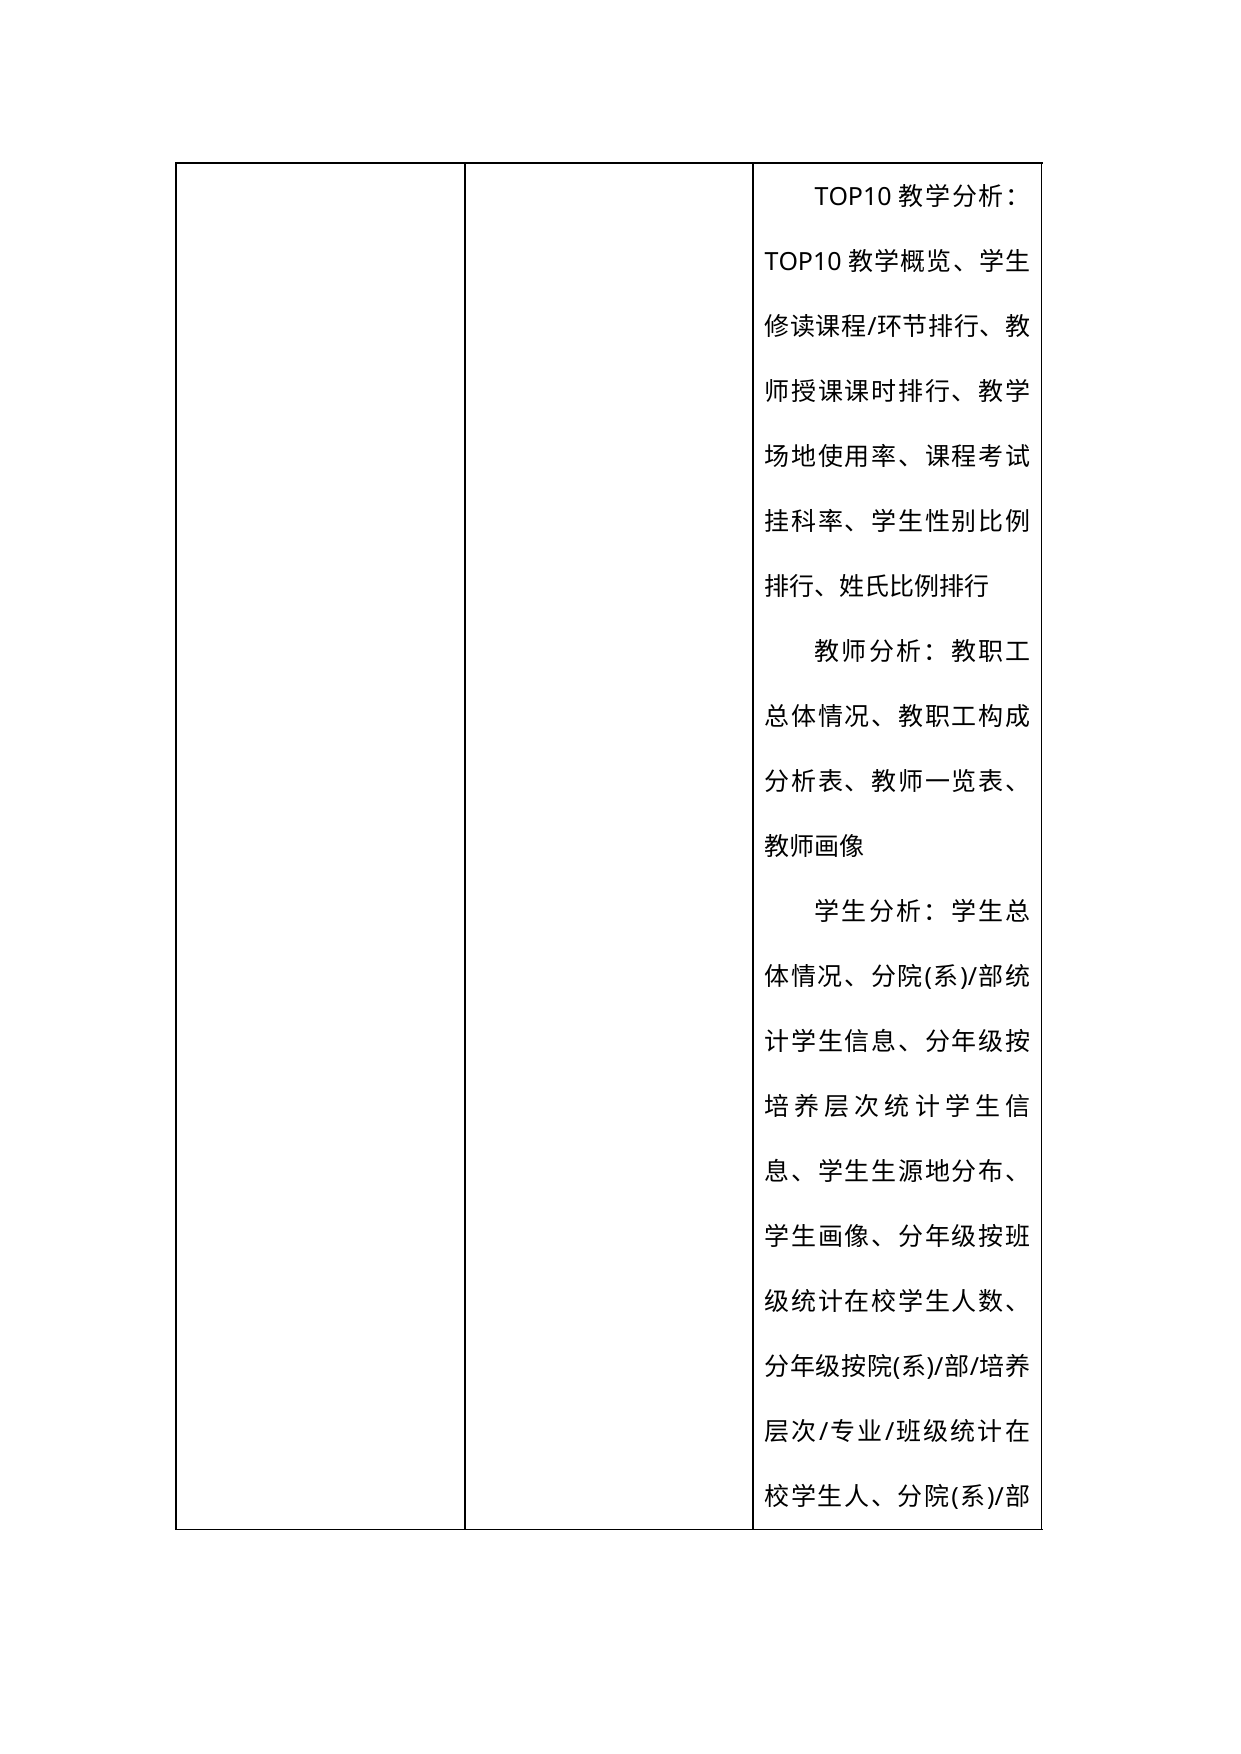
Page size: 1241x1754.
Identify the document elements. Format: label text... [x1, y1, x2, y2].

table_cell [466, 164, 752, 1528]
table_cell 1 [177, 164, 464, 1528]
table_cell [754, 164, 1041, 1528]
